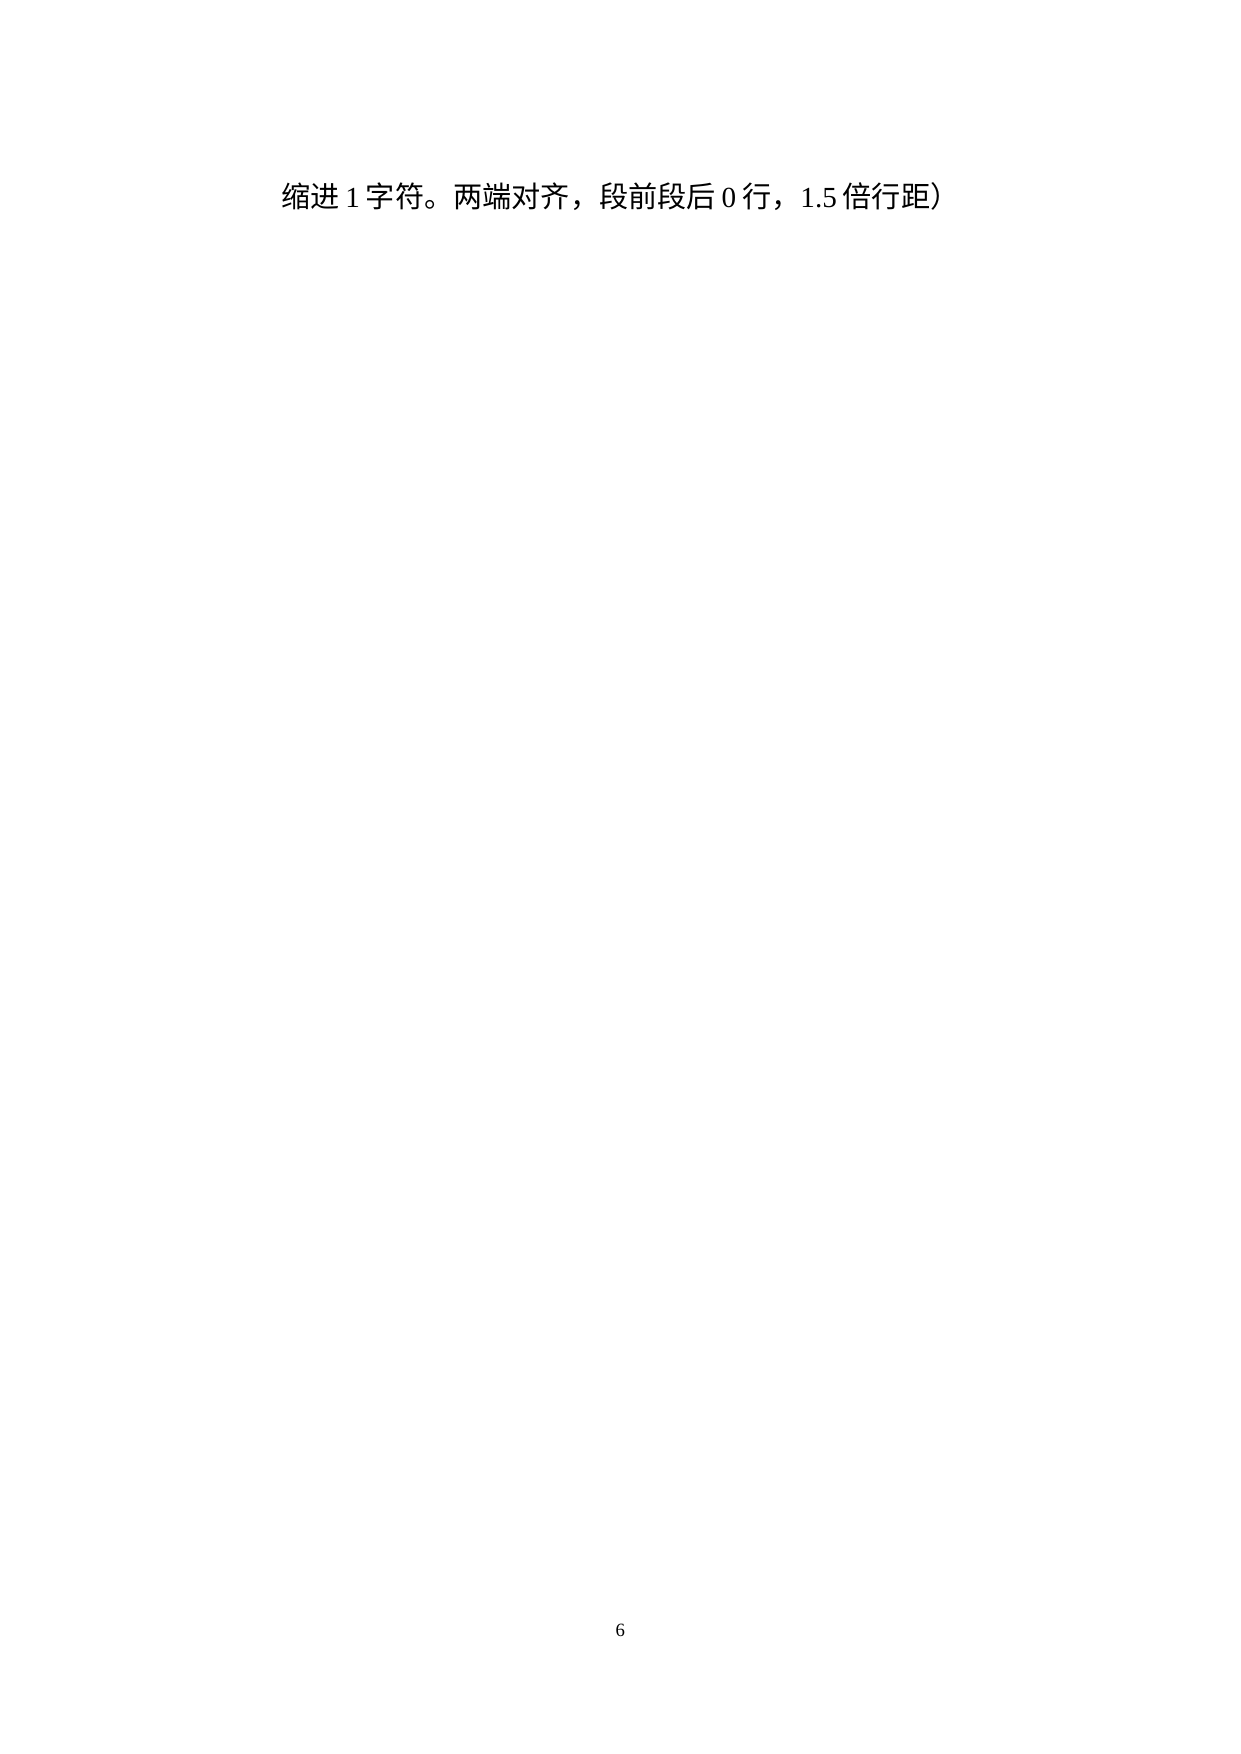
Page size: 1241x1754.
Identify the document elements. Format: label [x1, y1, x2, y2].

text [187, 162, 1053, 227]
